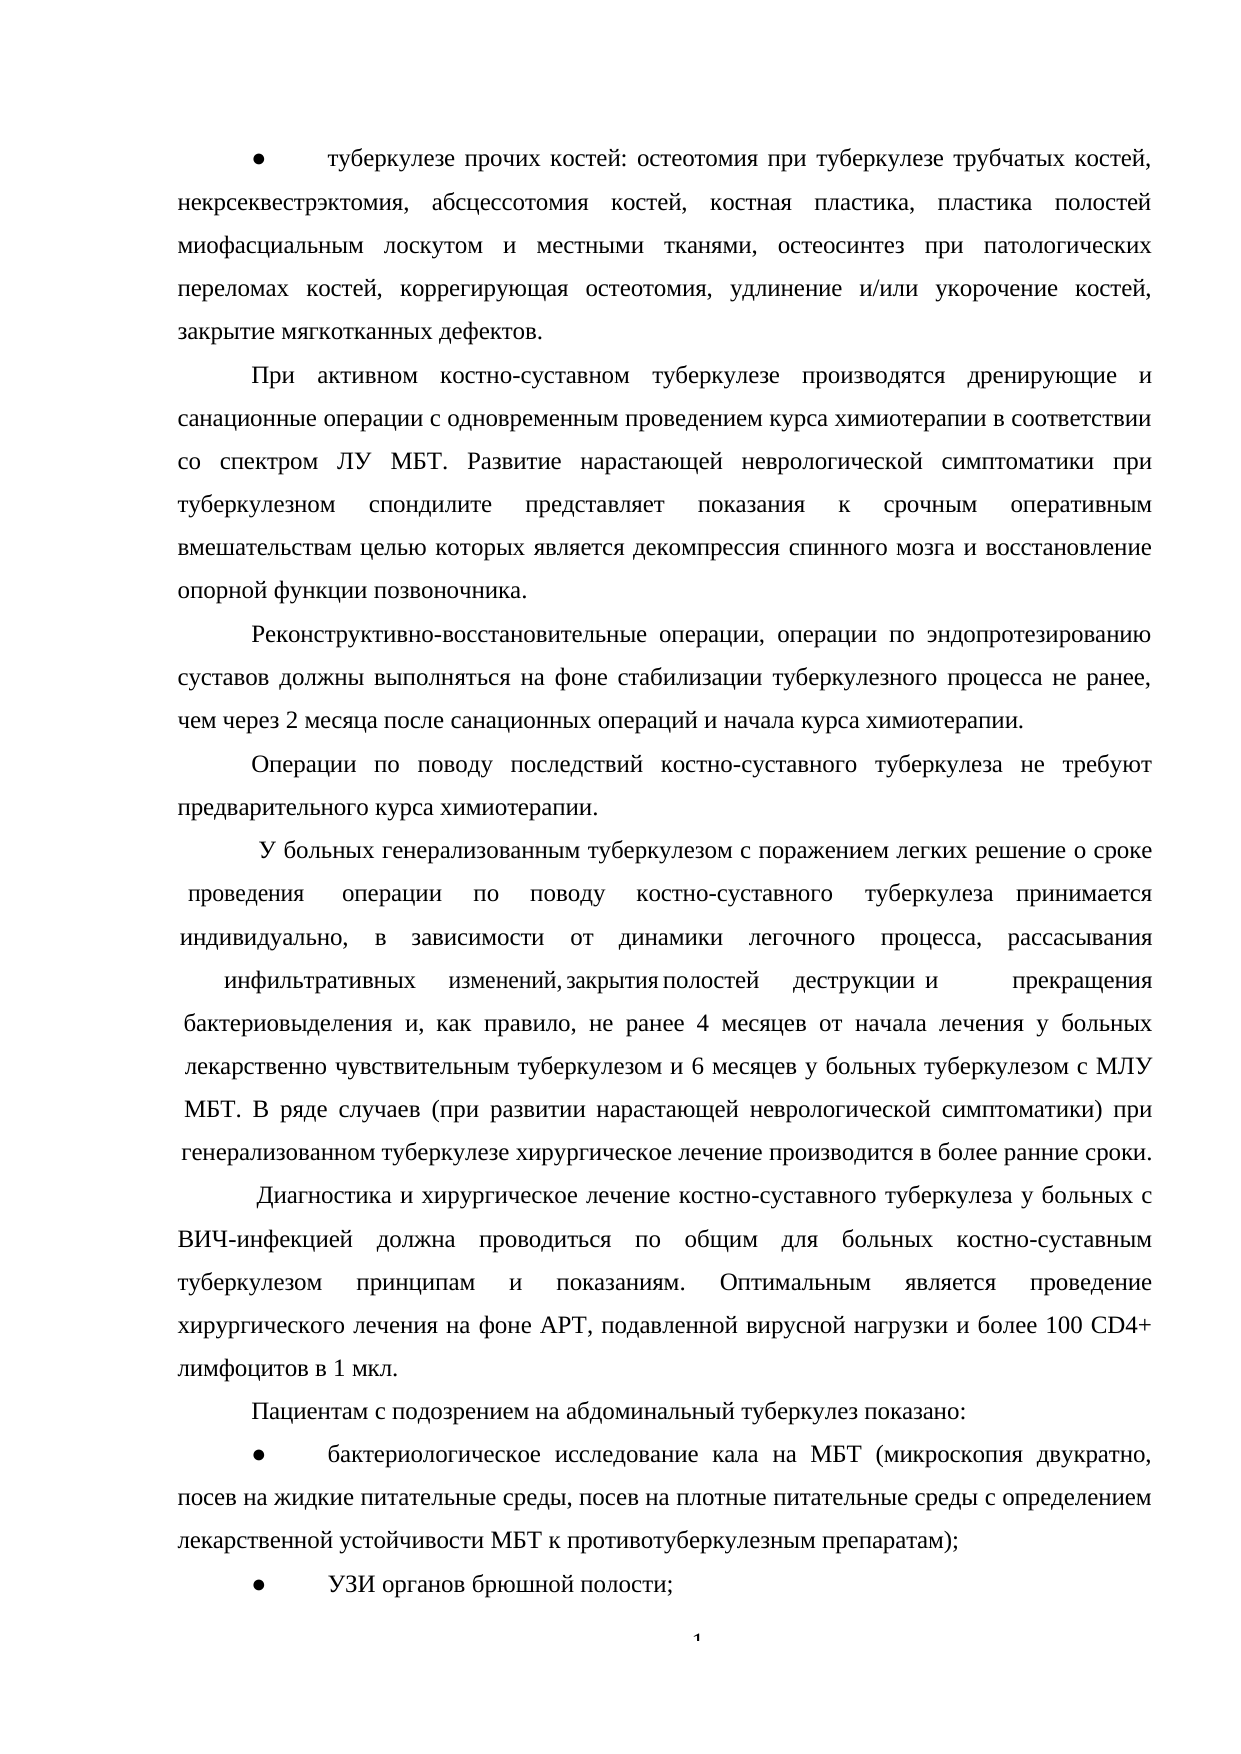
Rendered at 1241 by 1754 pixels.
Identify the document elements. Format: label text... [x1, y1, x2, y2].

text Реконструктивно-восстановительные операции, операции по эндопротезированию суставов должны выполняться на фоне стабилизации туберкулезного процесса не ранее, чем через 2 месяца после санационных операций и начала курса химиотерапии. [177, 619, 1152, 734]
text При активном костно-суставном туберкулезе производятся дренирующие и санационные операции с одновременным проведением курса химиотерапии в соответствии со спектром ЛУ МБТ. Развитие нарастающей неврологической симптоматики при туберкулезном спондилите представляет показания к срочным оперативным вмешательствам целью которых является декомпрессия спинного мозга и восстановление опорной функции позвоночника. [177, 360, 1152, 604]
text Пациентам с подозрением на абдоминальный туберкулез показано: [251, 1396, 1163, 1425]
text Операции по поводу последствий костно-суставного туберкулеза не требуют предварительного курса химиотерапии. [177, 749, 1152, 821]
text ВИЧ-инфекцией должна проводиться по общим для больных костно-суставным туберкулезом принципам и показаниям. Оптимальным является проведение хирургического лечения на фоне АРТ, подавленной вирусной нагрузки и более 100 CD4+ лимфоцитов в 1 мкл. [177, 1224, 1152, 1381]
list бактериологическое исследование кала на МБТ (микроскопия двукратно, посев на жидкие питательные среды, посев на плотные питательные среды с определением лекарственной устойчивости МБТ к противотуберкулезным препаратам); [177, 1439, 1152, 1554]
list УЗИ органов брюшной полости; [251, 1569, 1163, 1598]
list туберкулезе прочих костей: остеотомия при туберкулезе трубчатых костей, некрсеквестрэктомия, абсцессотомия костей, костная пластика, пластика полостей миофасциальным лоскутом и местными тканями, остеосинтез при патологических переломах костей, коррегирующая остеотомия, удлинение и/или укорочение костей, закрытие мягкотканных дефектов. [177, 143, 1152, 345]
text У больных генерализованным туберкулезом с поражением легких решение о сроке проведения операции по поводу костно-суставного туберкулеза принимается индивидуально, в зависимости от динамики легочного процесса, рассасывания инфильтративных изменений, закрытия полостей деструкции и прекращения бактериовыделения и, как правило, не ранее 4 месяцев от начала лечения у больных лекарственно чувствительным туберкулезом и 6 месяцев у больных туберкулезом с МЛУ МБТ. В ряде случаев (при развитии нарастающей неврологической симптоматики) при генерализованном туберкулезе хирургическое лечение производится в более ранние сроки. Диагностика и хирургическое лечение костно-суставного туберкулеза у больных с [177, 835, 1152, 1209]
